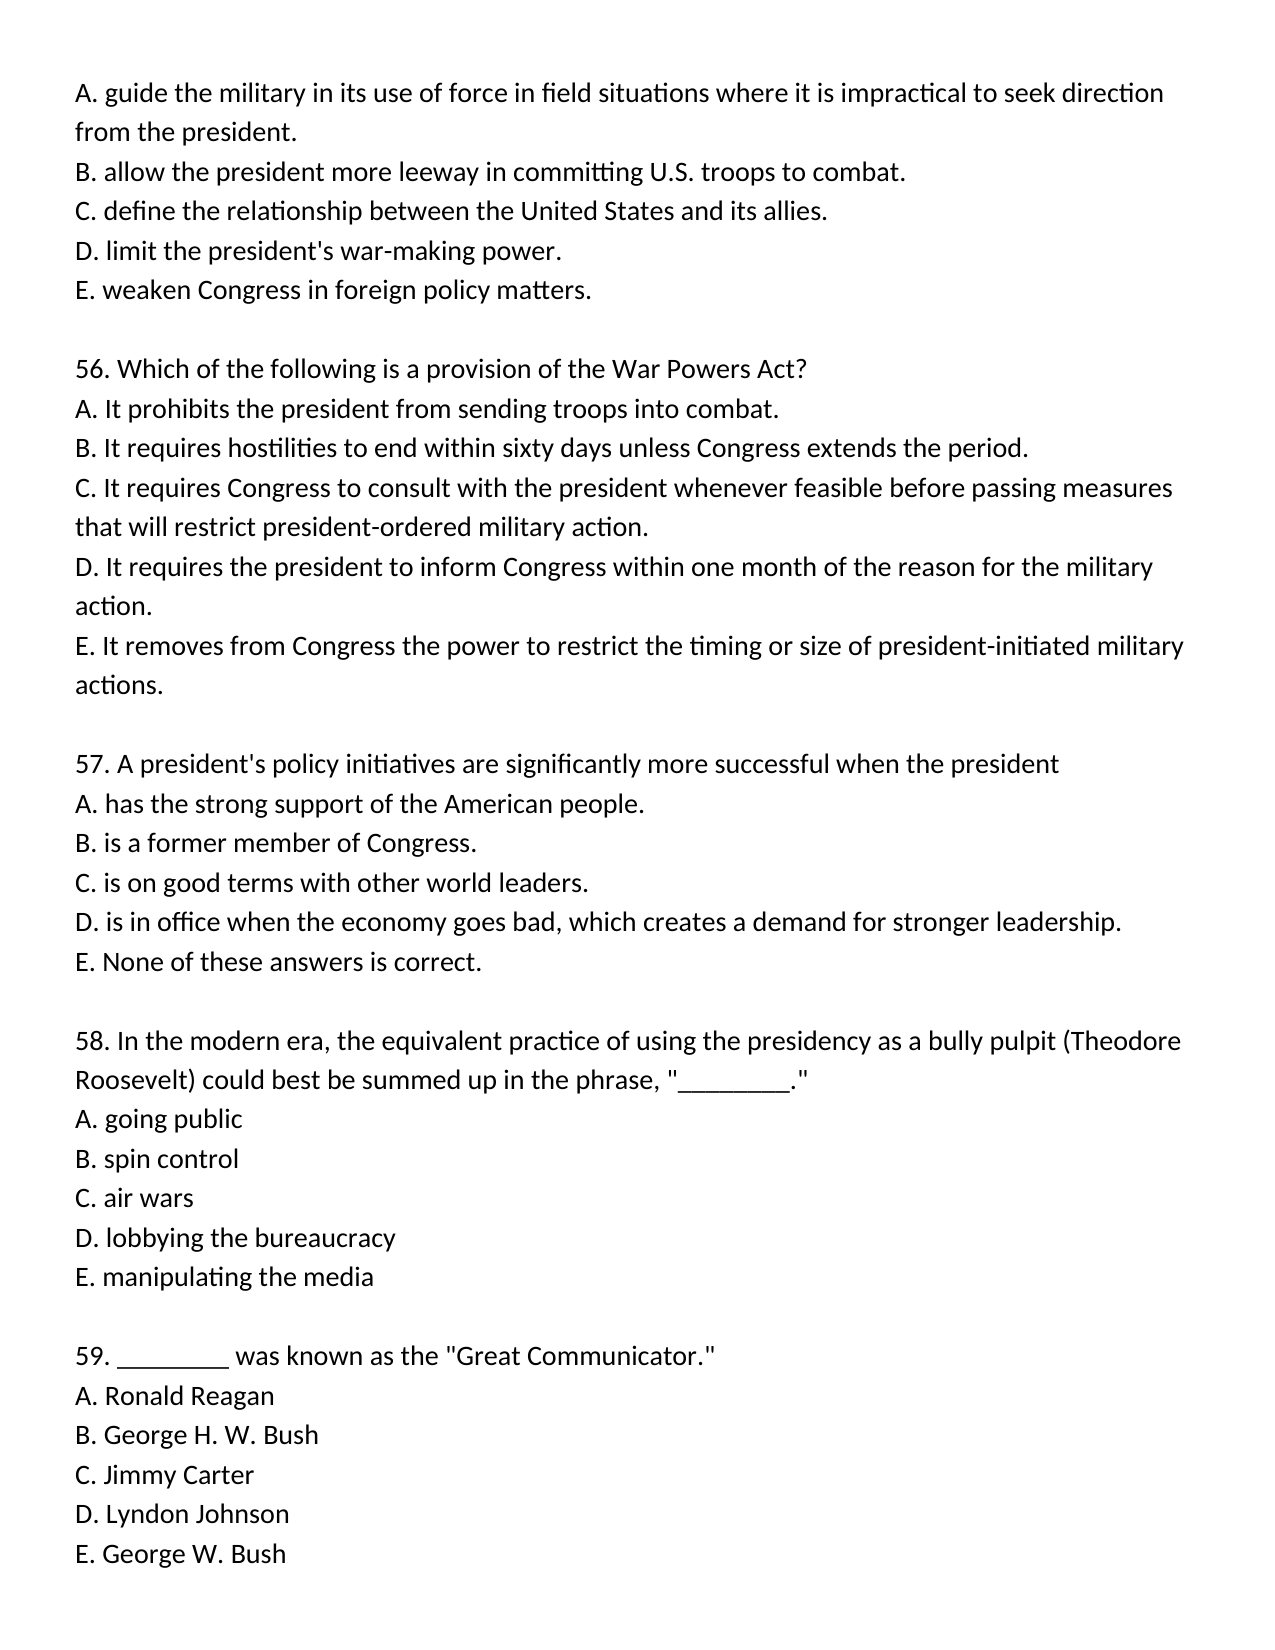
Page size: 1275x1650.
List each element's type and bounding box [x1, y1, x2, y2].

text [75, 75, 1200, 1570]
